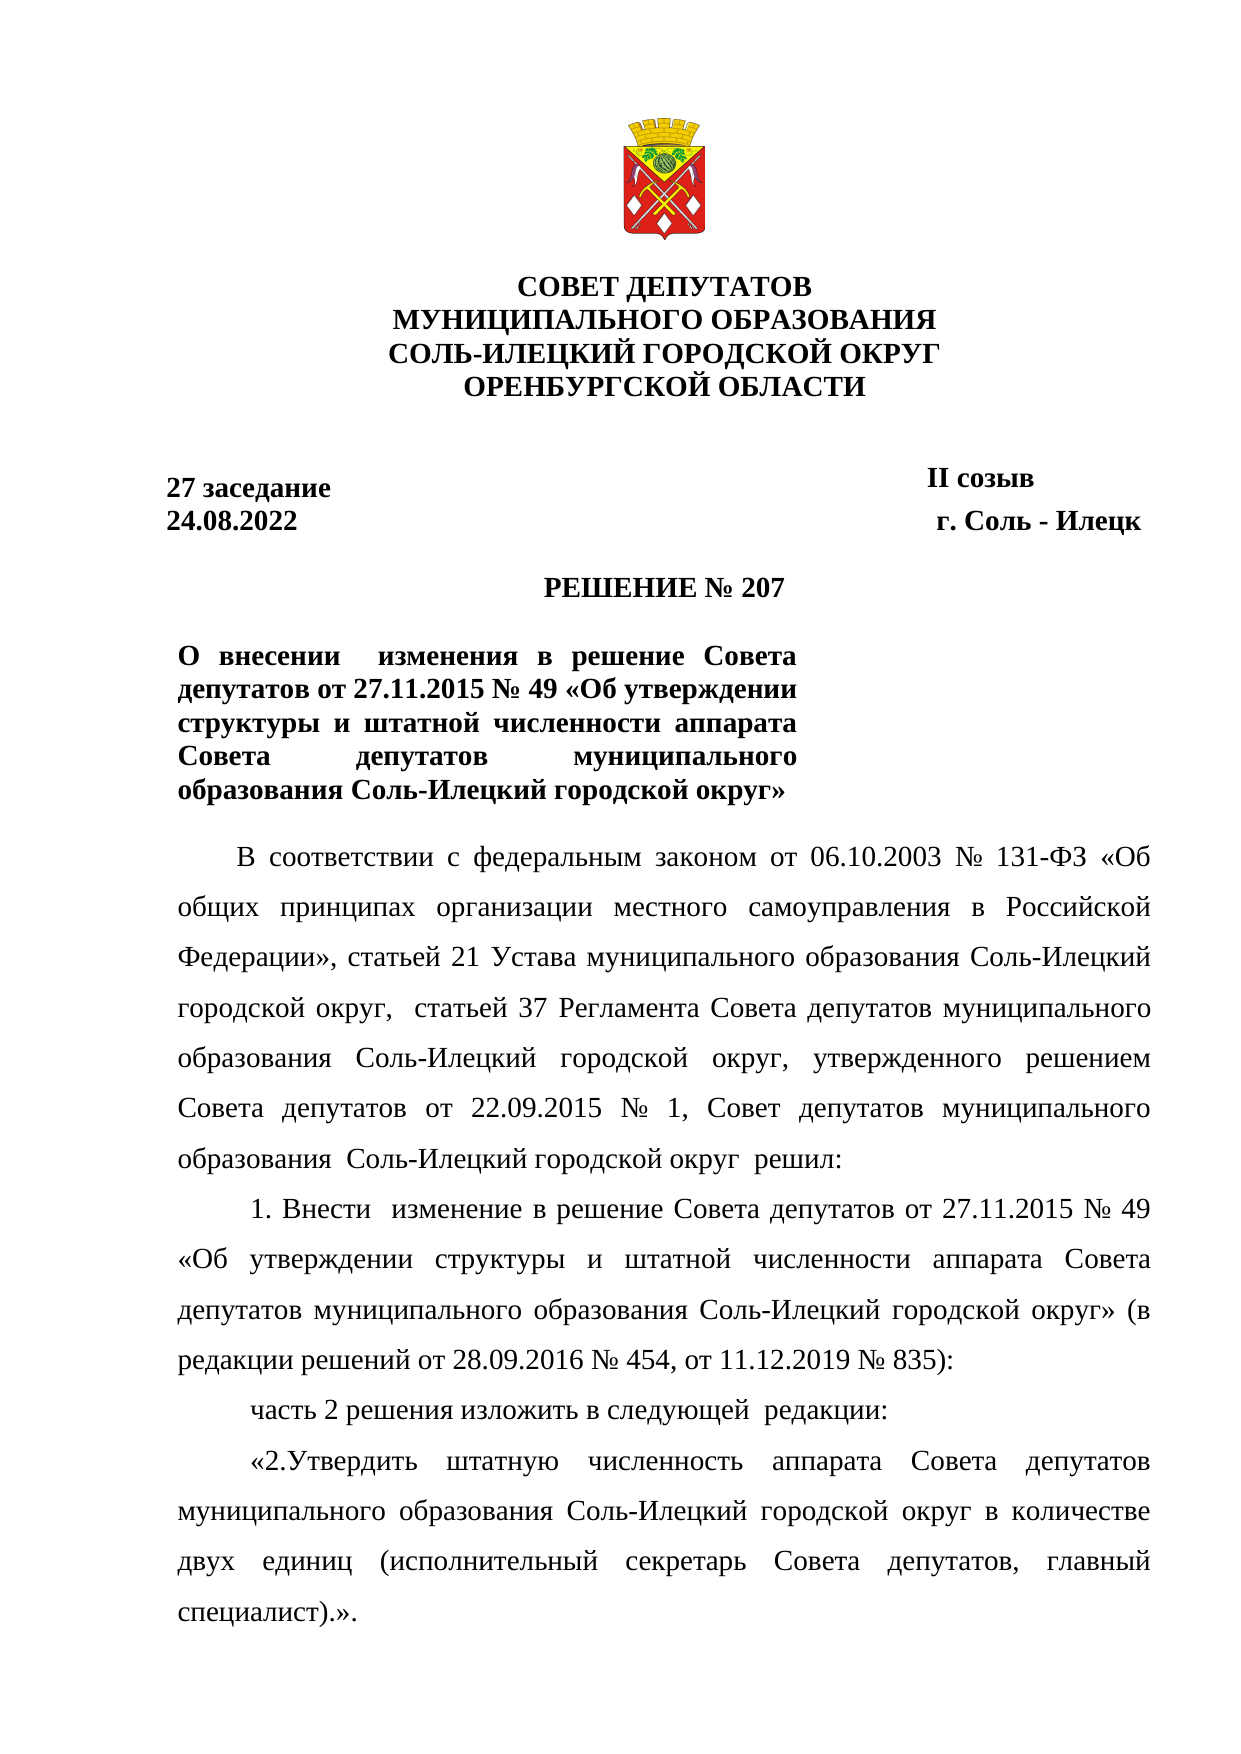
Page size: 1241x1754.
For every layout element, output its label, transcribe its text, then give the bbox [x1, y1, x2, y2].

text СОЛЬ-ИЛЕЦКИЙ ГОРОДСКОЙ ОКРУГ [177, 336, 1152, 369]
text О внесении изменения в решение Совета депутатов от 27.11.2015 № 49 «Об утверждении структуры и штатной численности аппарата Совета депутатов муниципального образования Соль-Илецкий городской округ» [177, 638, 797, 805]
text часть 2 решения изложить в следующей редакции: [177, 1392, 1152, 1426]
text «2.Утвердить штатную численность аппарата Совета депутатов муниципального образования Соль-Илецкий городской округ в количестве двух единиц (исполнительный секретарь Совета депутатов, главный специалист).». [177, 1443, 1152, 1627]
text МУНИЦИПАЛЬНОГО ОБРАЗОВАНИЯ [177, 302, 1152, 336]
text В соответствии с федеральным законом от 06.10.2003 № 131-ФЗ «Об общих принципах организации местного самоуправления в Российской Федерации», статьей 21 Устава муниципального образования Соль-Илецкий городской округ, статьей 37 Регламента Совета депутатов муниципального образования Соль-Илецкий городской округ, утвержденного решением Совета депутатов от 22.09.2015 № 1, Совет депутатов муниципального образования Соль-Илецкий городской округ решил: [177, 839, 1152, 1174]
text 1. Внести изменение в решение Совета депутатов от 27.11.2015 № 49 «Об утверждении структуры и штатной численности аппарата Совета депутатов муниципального образования Соль-Илецкий городской округ» (в редакции решений от 28.09.2016 № 454, от 11.12.2019 № 835): [177, 1191, 1152, 1376]
table_header II созыв [660, 436, 1163, 503]
table_cell 24.08.2022 [155, 504, 659, 537]
text СОВЕТ ДЕПУТАТОВ [177, 269, 1152, 302]
table_header 27 заседание [155, 436, 659, 503]
text РЕШЕНИЕ № 207 [177, 571, 1152, 604]
text ОРЕНБУРГСКОЙ ОБЛАСТИ [177, 369, 1152, 403]
table_cell г. Соль - Илецк [660, 504, 1163, 537]
picture [623, 118, 705, 240]
